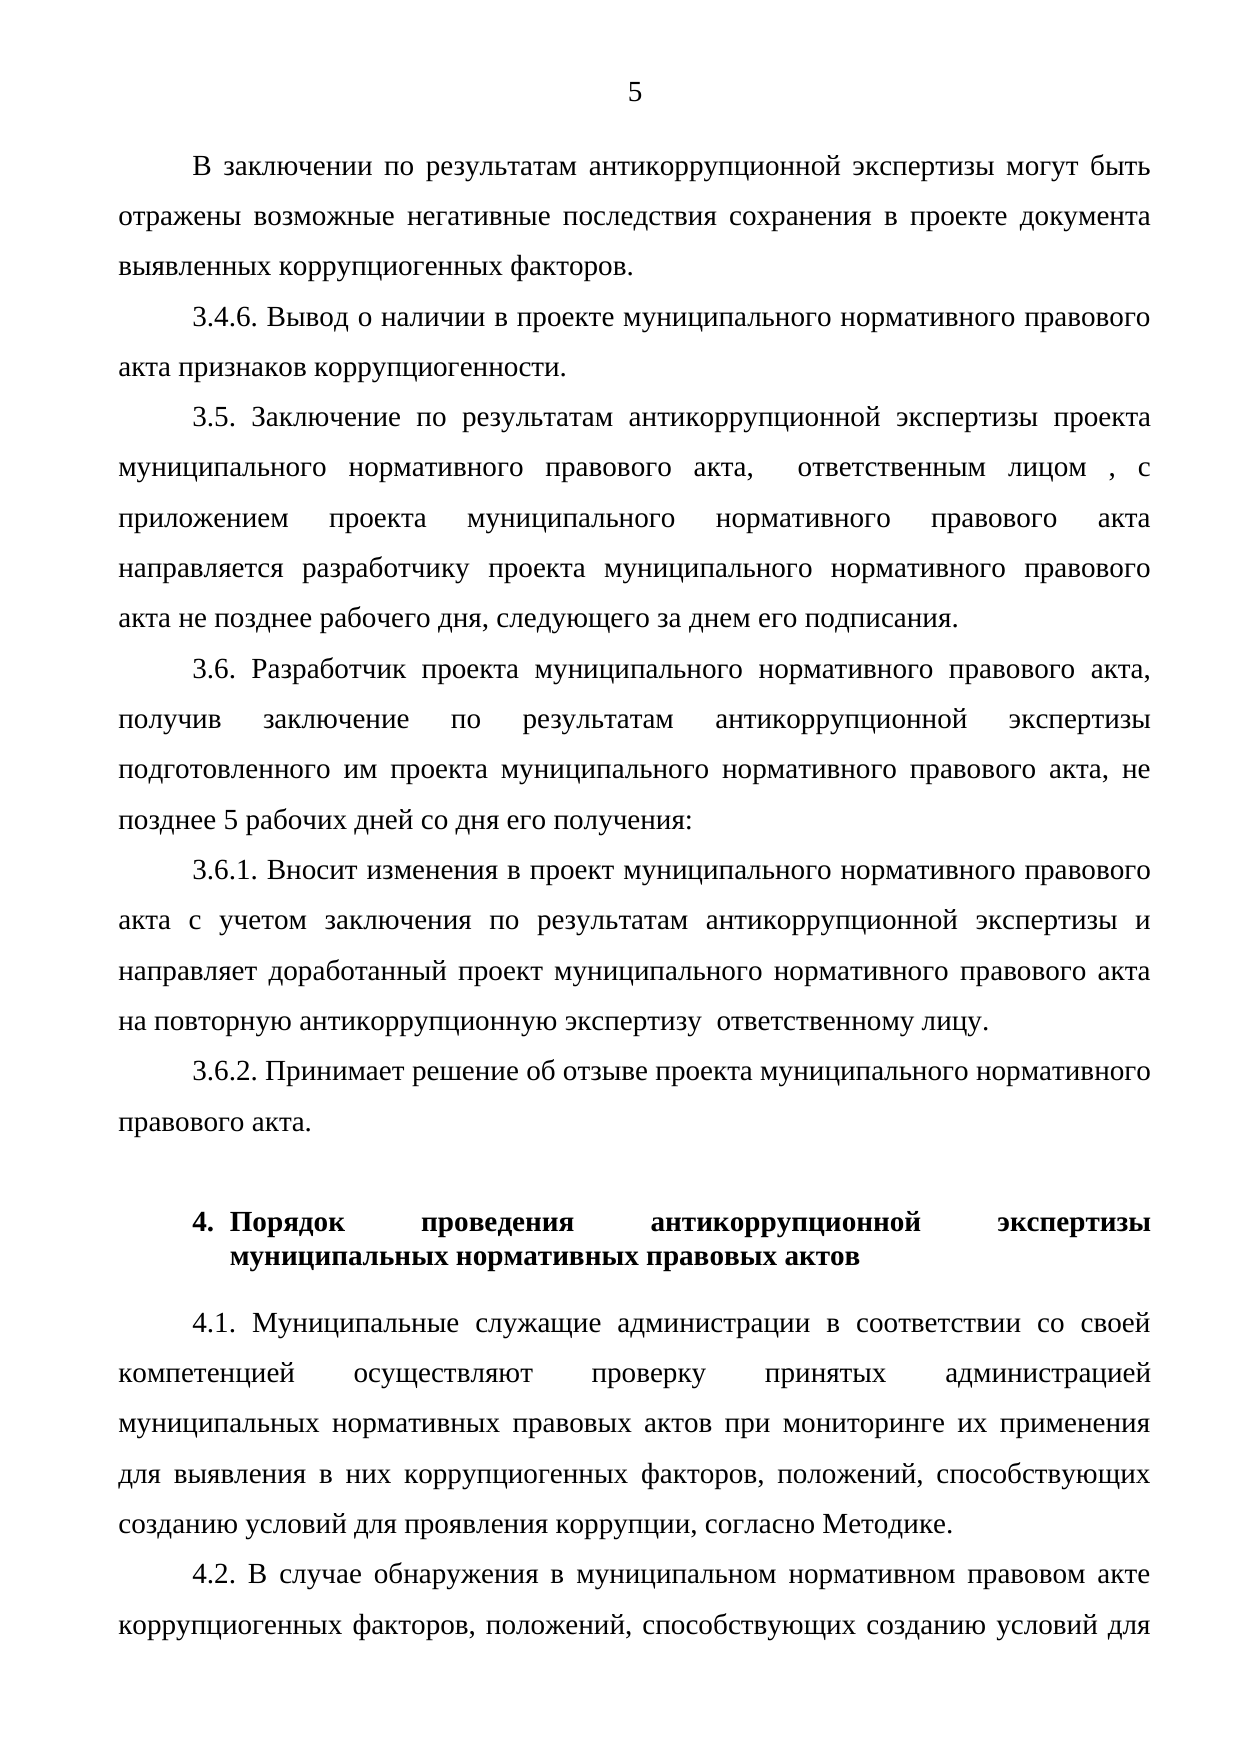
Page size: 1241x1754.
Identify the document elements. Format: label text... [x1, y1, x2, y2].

text В заключении по результатам антикоррупционной экспертизы могут быть отражены возможные негативные последствия сохранения в проекте документа выявленных коррупциогенных факторов. [118, 148, 1152, 282]
text 3.6.1. Вносит изменения в проект муниципального нормативного правового акта с учетом заключения по результатам антикоррупционной экспертизы и направляет доработанный проект муниципального нормативного правового акта на повторную антикоррупционную экспертизу ответственному лицу. [118, 852, 1152, 1037]
text 3.4.6. Вывод о наличии в проекте муниципального нормативного правового акта признаков коррупциогенности. [118, 299, 1152, 382]
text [118, 1556, 1152, 1640]
text 3.5. Заключение по результатам антикоррупционной экспертизы проекта муниципального нормативного правового акта, ответственным лицом , с приложением проекта муниципального нормативного правового акта направляется разработчику проекта муниципального нормативного правового акта не позднее рабочего дня, следующего за днем его подписания. [118, 399, 1152, 634]
text 3.6. Разработчик проекта муниципального нормативного правового акта, получив заключение по результатам антикоррупционной экспертизы подготовленного им проекта муниципального нормативного правового акта, не позднее 5 рабочих дней со дня его получения: [118, 651, 1152, 835]
text 4.1. Муниципальные служащие администрации в соответствии со своей компетенцией осуществляют проверку принятых администрацией муниципальных нормативных правовых актов при мониторинге их применения для выявления в них коррупциогенных факторов, положений, способствующих созданию условий для проявления коррупции, согласно Методике. [118, 1305, 1152, 1540]
text 3.6.2. Принимает решение об отзыве проекта муниципального нормативного правового акта. [118, 1053, 1152, 1137]
list Порядок проведения антикоррупционной экспертизы муниципальных нормативных правовых актов [192, 1204, 1152, 1271]
